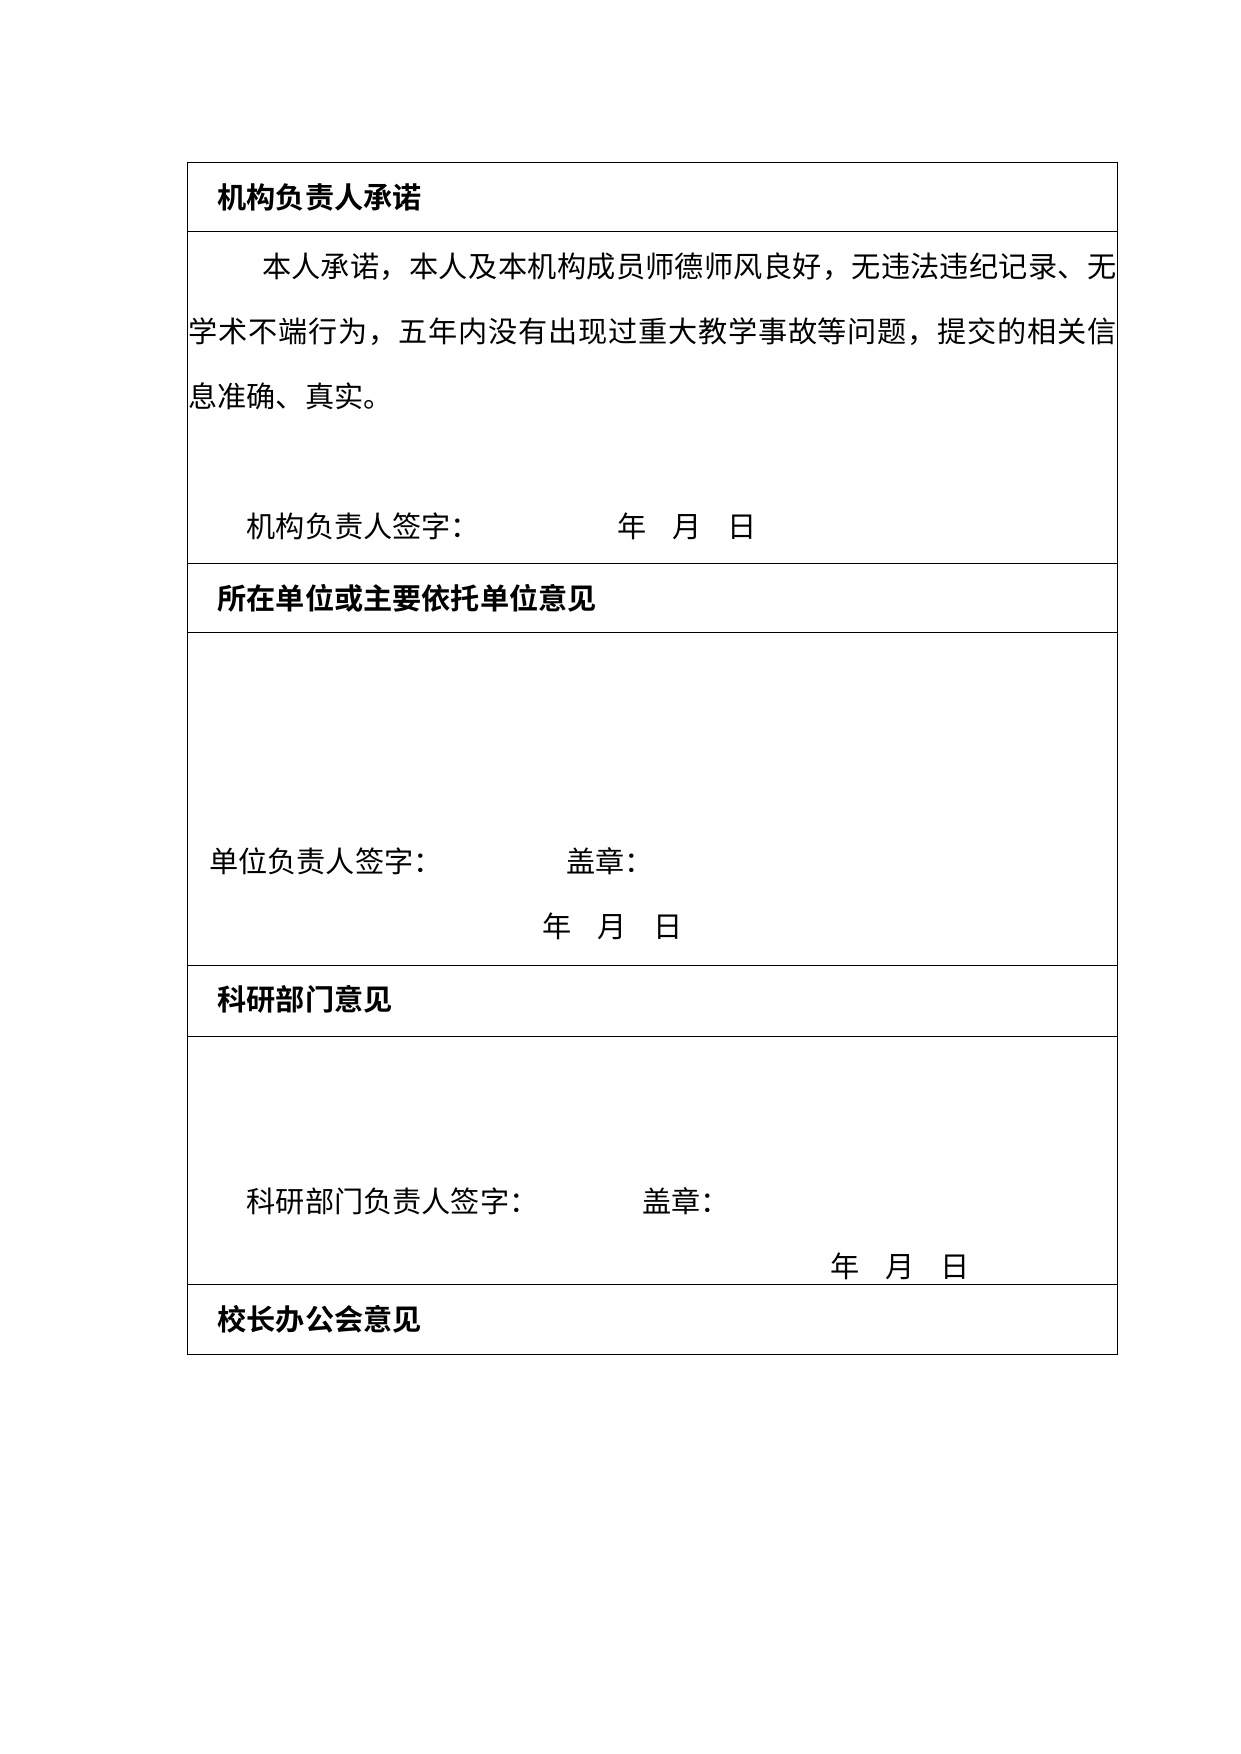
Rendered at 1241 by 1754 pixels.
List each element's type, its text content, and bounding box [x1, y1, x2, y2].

table_header 机构负责人承诺 机构负责人签字： 年 月 日 [188, 163, 1117, 231]
table_cell 科研部门意见 [188, 966, 1117, 1036]
table_cell 本人承诺，本人及本机构成员师德师风良好，无违法违纪记录、无学术不端行为，五年内没有出现过重大教学事故等问题，提交的相关信息准确、真实。 机构负责人签字： 年 月 日 [188, 232, 1117, 563]
table_cell 科研部门负责人签字： 盖章： 年 月 日 [188, 1037, 1117, 1284]
table_cell 所在单位或主要依托单位意见 [188, 564, 1117, 632]
table_cell 校长办公会意见 [188, 1285, 1117, 1354]
table_cell 单位负责人签字： 盖章： 年 月 日 [188, 633, 1117, 964]
